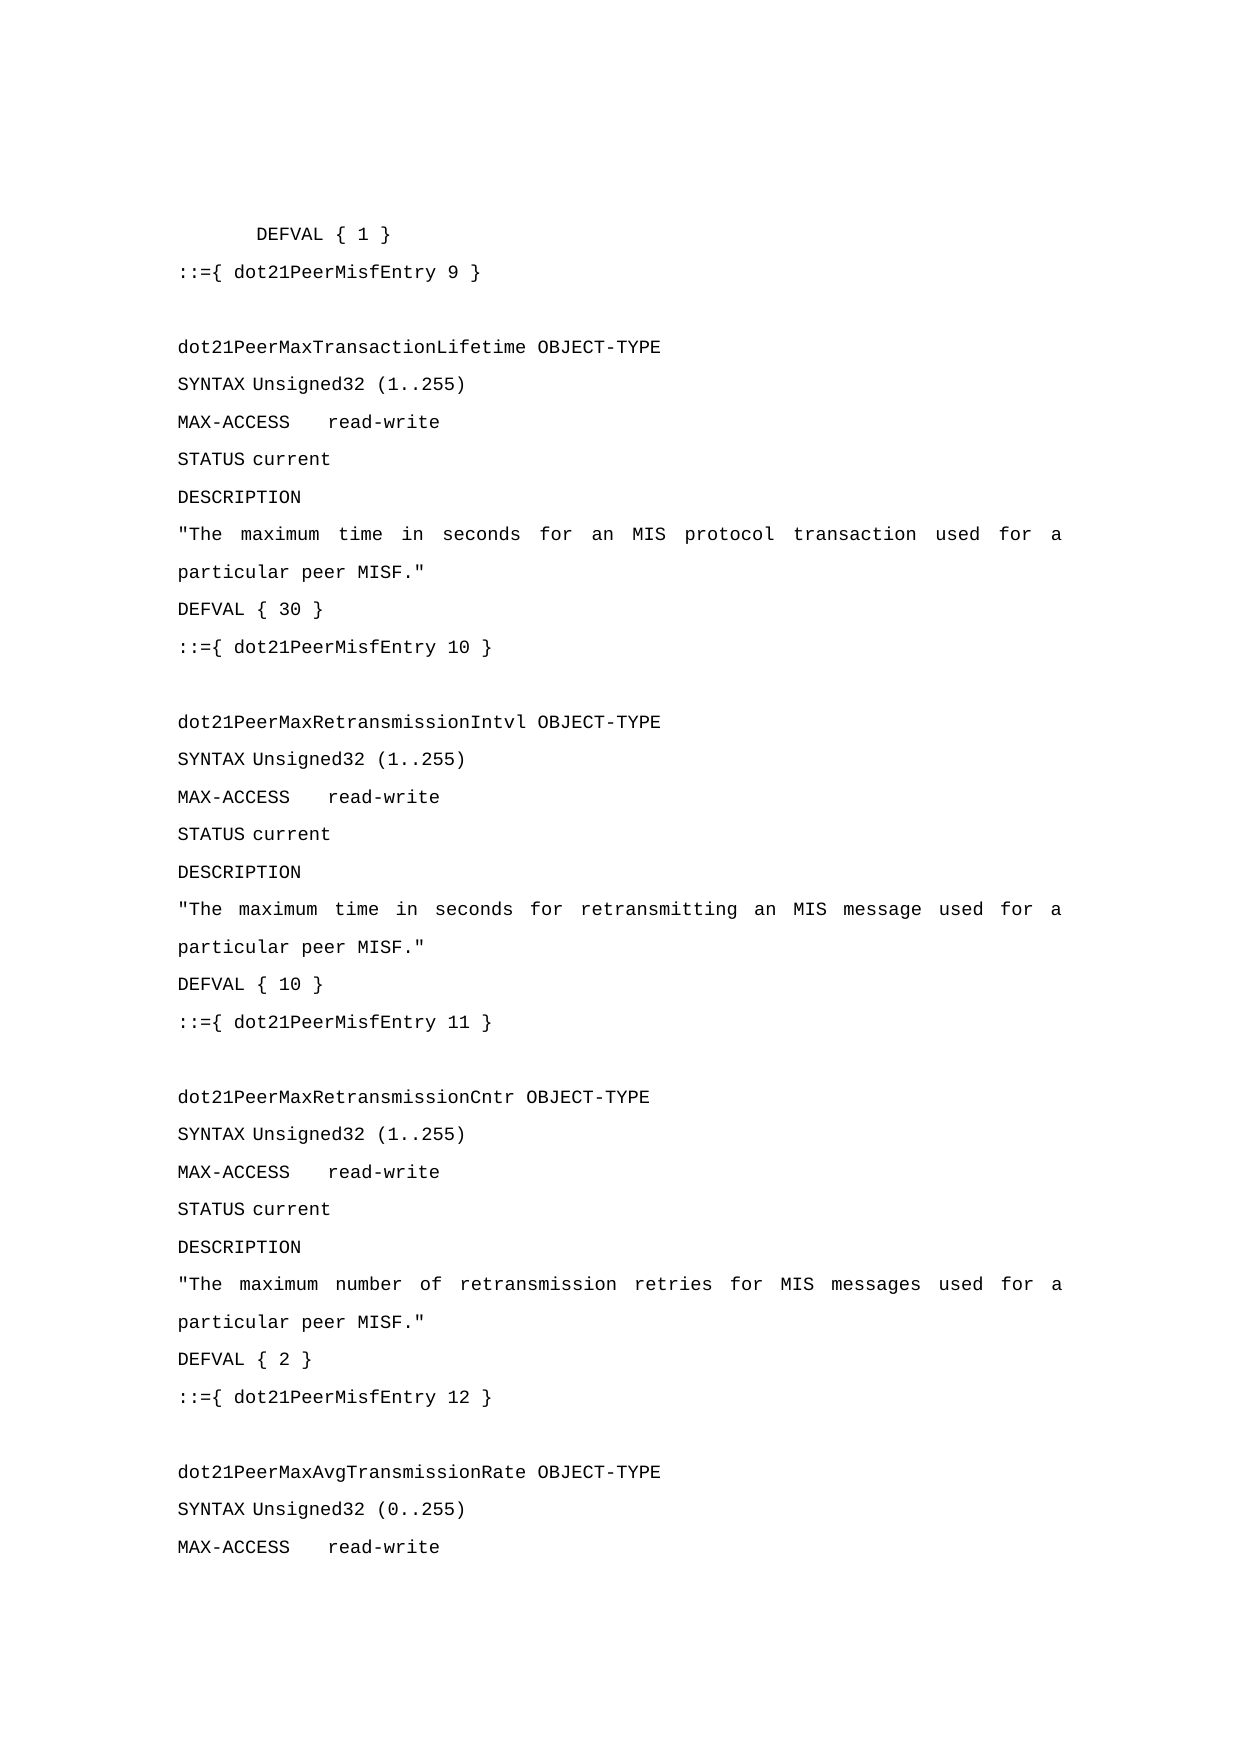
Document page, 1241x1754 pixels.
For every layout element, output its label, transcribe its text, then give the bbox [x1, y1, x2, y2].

subtitle STATUS current [177, 1192, 1063, 1229]
subtitle "The maximum number of retransmission retries for MIS messages used for a particular peer MISF." [177, 1267, 1063, 1342]
subtitle SYNTAX Unsigned32 (1..255) [177, 1117, 1063, 1154]
subtitle DESCRIPTION [177, 479, 1063, 517]
subtitle ::={ dot21PeerMisfEntry 10 } [177, 629, 1063, 667]
subtitle DEFVAL { 10 } [177, 967, 1063, 1004]
subtitle ::={ dot21PeerMisfEntry 12 } [177, 1379, 1063, 1417]
subtitle dot21PeerMaxTransactionLifetime OBJECT-TYPE [177, 329, 1063, 367]
subtitle DESCRIPTION [177, 1229, 1063, 1267]
subtitle DESCRIPTION [177, 854, 1063, 892]
subtitle SYNTAX Unsigned32 (0..255) [177, 1492, 1063, 1529]
subtitle SYNTAX Unsigned32 (1..255) [177, 367, 1063, 404]
subtitle SYNTAX Unsigned32 (1..255) [177, 742, 1063, 779]
subtitle MAX-ACCESS read-write [177, 404, 1063, 442]
subtitle ::={ dot21PeerMisfEntry 11 } [177, 1004, 1063, 1042]
subtitle DEFVAL { 30 } [177, 592, 1063, 629]
subtitle dot21PeerMaxAvgTransmissionRate OBJECT-TYPE [177, 1454, 1063, 1492]
subtitle MAX-ACCESS read-write [177, 1529, 1063, 1567]
subtitle ::={ dot21PeerMisfEntry 9 } [177, 254, 1063, 292]
subtitle MAX-ACCESS read-write [177, 779, 1063, 817]
subtitle "The maximum time in seconds for retransmitting an MIS message used for a particular peer MISF." [177, 892, 1063, 967]
subtitle dot21PeerMaxRetransmissionCntr OBJECT-TYPE [177, 1079, 1063, 1117]
subtitle STATUS current [177, 817, 1063, 854]
subtitle dot21PeerMaxRetransmissionIntvl OBJECT-TYPE [177, 704, 1063, 742]
subtitle "The maximum time in seconds for an MIS protocol transaction used for a particular peer MISF." [177, 517, 1063, 592]
subtitle DEFVAL { 2 } [177, 1342, 1063, 1379]
subtitle STATUS current [177, 442, 1063, 479]
subtitle DEFVAL { 1 } [177, 217, 1063, 254]
subtitle MAX-ACCESS read-write [177, 1154, 1063, 1192]
